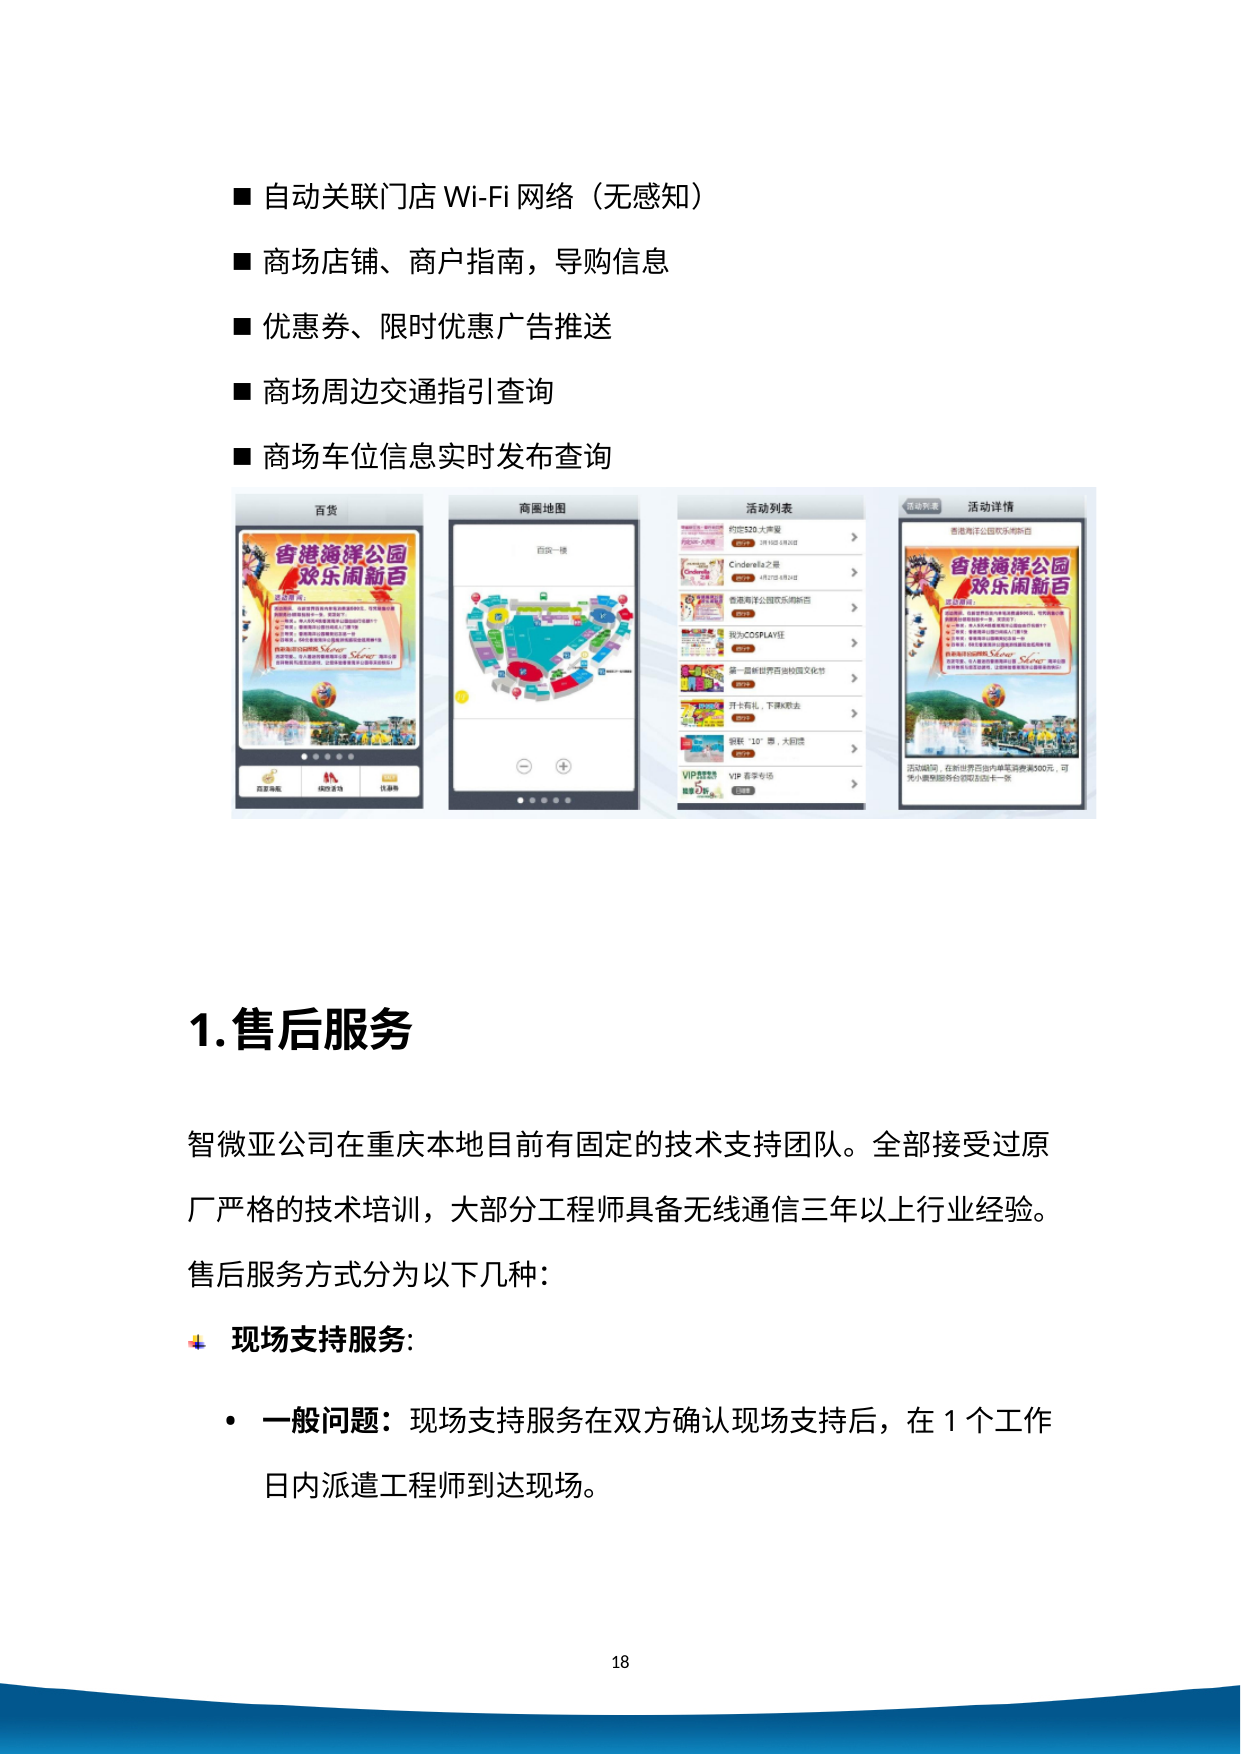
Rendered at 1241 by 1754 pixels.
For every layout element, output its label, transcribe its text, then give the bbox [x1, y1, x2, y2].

list 优惠券、限时优惠广告推送 [231, 292, 1053, 357]
list 一般问题：现场支持服务在双方确认现场支持后，在1个工作日内派遣工程师到达现场。 [225, 1386, 1053, 1516]
picture [188, 1333, 206, 1350]
text 售后服务方式分为以下几种： [187, 1240, 1053, 1305]
picture [231, 487, 1097, 819]
list 商场车位信息实时发布查询 [231, 422, 1053, 487]
picture [0, 1672, 1241, 1742]
list 现场支持服务: [187, 1305, 1053, 1370]
subtitle 售后服务 [187, 978, 1053, 1076]
list 商场周边交通指引查询 [231, 357, 1053, 422]
list 自动关联门店Wi-Fi网络（无感知） [231, 162, 1053, 227]
list 商场店铺、商户指南，导购信息 [231, 227, 1053, 292]
text 智微亚公司在重庆本地目前有固定的技术支持团队。全部接受过原厂严格的技术培训，大部分工程师具备无线通信三年以上行业经验。 [187, 1110, 1053, 1240]
